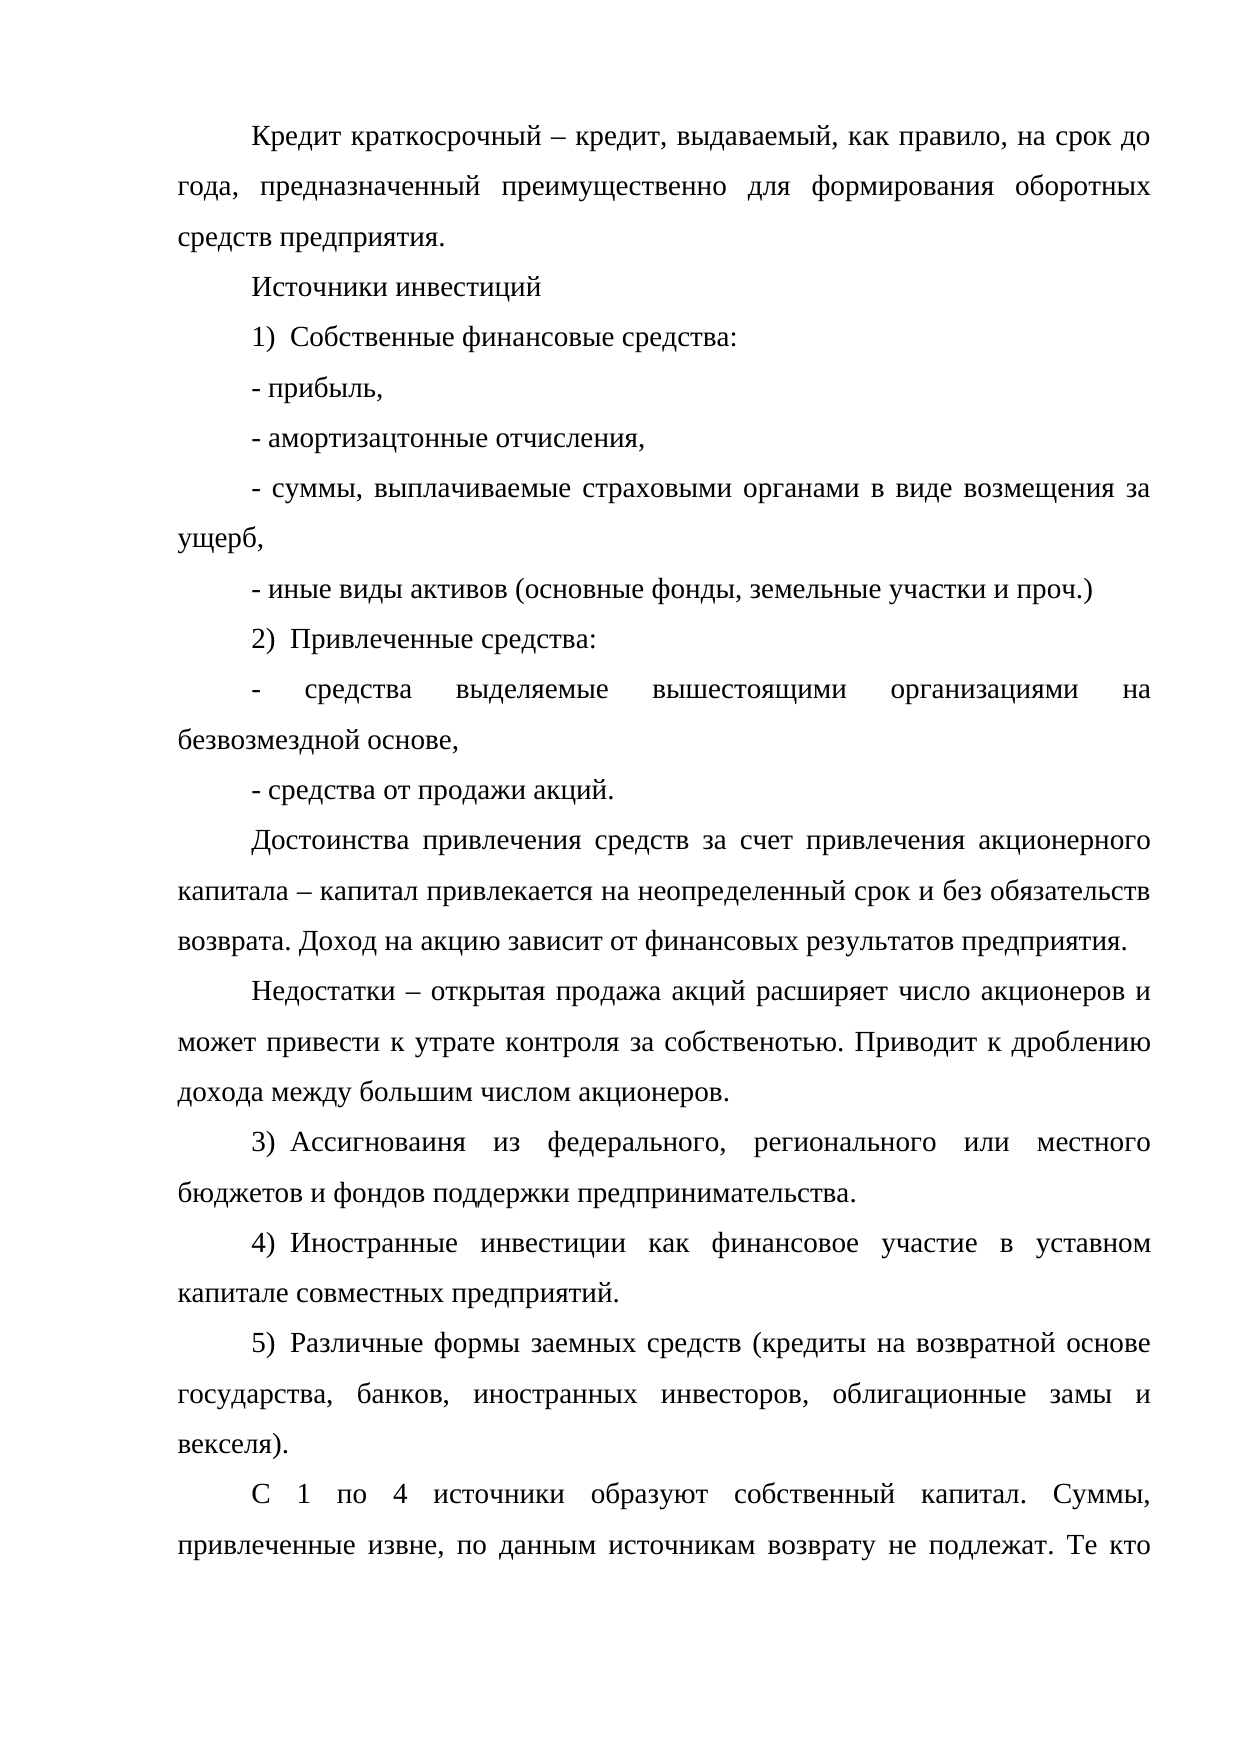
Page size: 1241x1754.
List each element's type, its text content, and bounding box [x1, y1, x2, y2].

text - средства от продажи акций. [177, 772, 1152, 806]
list Привлеченные средства: [177, 621, 1152, 655]
text - амортизацтонные отчисления, [177, 420, 1152, 453]
text - иные виды активов (основные фонды, земельные участки и проч.) [177, 571, 1152, 604]
text Кредит краткосрочный – кредит, выдаваемый, как правило, на срок до года, предназначенный преимущественно для формирования оборотных средств предприятия. [177, 118, 1152, 252]
list Иностранные инвестиции как финансовое участие в уставном капитале совместных предприятий. [177, 1225, 1152, 1309]
text - средства выделяемые вышестоящими организациями на безвозмездной основе, [177, 672, 1152, 755]
text Достоинства привлечения средств за счет привлечения акционерного капитала – капитал привлекается на неопределенный срок и без обязательств возврата. Доход на акцию зависит от финансовых результатов предприятия. [177, 822, 1152, 957]
text Источники инвестиций [177, 269, 1152, 303]
text Недостатки – открытая продажа акций расширяет число акционеров и может привести к утрате контроля за собственотью. Приводит к дроблению дохода между большим числом акционеров. [177, 973, 1152, 1108]
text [177, 1477, 1152, 1560]
text - суммы, выплачиваемые страховыми органами в виде возмещения за ущерб, [177, 470, 1152, 554]
list Собственные финансовые средства: [177, 319, 1152, 353]
text - прибыль, [177, 370, 1152, 403]
list Ассигноваиня из федерального, регионального или местного бюджетов и фондов поддержки предпринимательства. [177, 1124, 1152, 1208]
list Различные формы заемных средств (кредиты на возвратной основе государства, банков, иностранных инвесторов, облигационные замы и векселя). [177, 1326, 1152, 1460]
